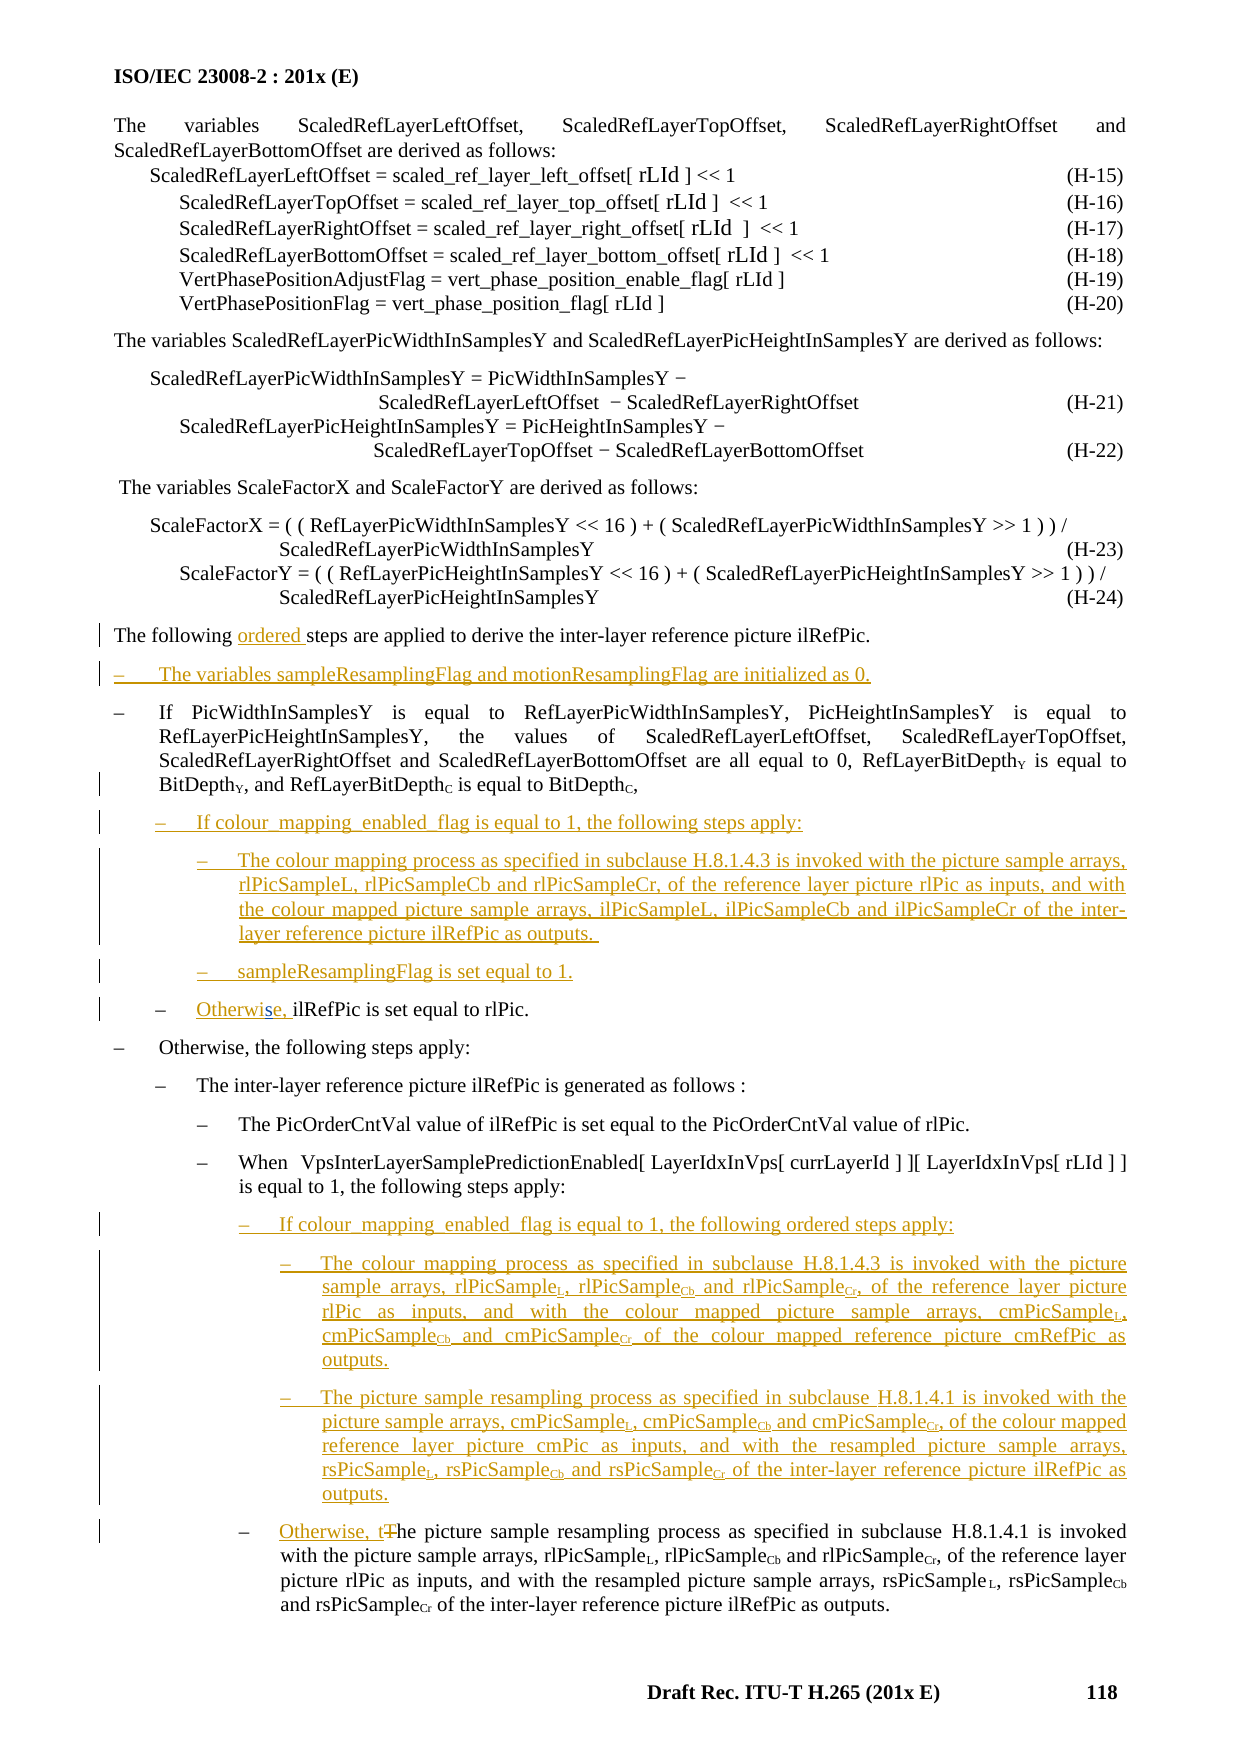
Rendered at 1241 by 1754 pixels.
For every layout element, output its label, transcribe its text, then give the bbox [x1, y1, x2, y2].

text ScaledRefLayerLeftOffset = scaled_ref_layer_left_offset[ rLId ] << 1 (H-15) ScaledRefLayerTopOffset = scaled_ref_layer_top_offset[ rLId ] << 1 (H-16) ScaledRefLayerRightOffset = scaled_ref_layer_right_offset[ rLId ] << 1 (H-17) ScaledRefLayerBottomOffset = scaled_ref_layer_bottom_offset[ rLId ] << 1 (H-18) VertPhasePositionAdjustFlag = vert_phase_position_enable_flag[ rLId ] (H-19) VertPhasePositionFlag = vert_phase_position_flag[ rLId ] (H-20) [149, 162, 1127, 315]
list The inter-layer reference picture ilRefPic is generated as follows : [155, 1073, 1127, 1097]
text The variables ScaleFactorX and ScaleFactorY are derived as follows: [113, 474, 1127, 499]
text The variables ScaledRefLayerPicWidthInSamplesY and ScaledRefLayerPicHeightInSamplesY are derived as follows: [113, 328, 1127, 352]
list he picture sample resampling process as specified in subclause H.8.1.4.1 is invoked with the picture sample arrays, rlPicSampleL, rlPicSampleCb and rlPicSampleCr, of the reference layer picture rlPic as inputs, and with the resampled picture sample arrays, rsPicSampleL, rsPicSampleCb and rsPicSampleCr of the inter-layer reference picture ilRefPic as outputs. [238, 1519, 1127, 1616]
text The variables ScaledRefLayerLeftOffset, ScaledRefLayerTopOffset, ScaledRefLayerRightOffset and ScaledRefLayerBottomOffset are derived as follows: [113, 113, 1127, 162]
text – Otherwise, the following steps apply: [113, 1035, 1127, 1059]
text ScaledRefLayerPicWidthInSamplesY = PicWidthInSamplesY − ScaledRefLayerLeftOffset − ScaledRefLayerRightOffset (H-21) ScaledRefLayerPicHeightInSamplesY = PicHeightInSamplesY − ScaledRefLayerTopOffset − ScaledRefLayerBottomOffset (H-22) [149, 366, 1127, 462]
list The PicOrderCntVal value of ilRefPic is set equal to the PicOrderCntVal value of rlPic. [197, 1112, 1127, 1136]
text ScaleFactorX = ( ( RefLayerPicWidthInSamplesY << 16 ) + ( ScaledRefLayerPicWidthInSamplesY >> 1 ) ) / ScaledRefLayerPicWidthInSamplesY (H-23) ScaleFactorY = ( ( RefLayerPicHeightInSamplesY << 16 ) + ( ScaledRefLayerPicHeightInSamplesY >> 1 ) ) / ScaledRefLayerPicHeightInSamplesY (H-24) [149, 513, 1127, 609]
text – If PicWidthInSamplesY is equal to RefLayerPicWidthInSamplesY, PicHeightInSamplesY is equal to RefLayerPicHeightInSamplesY, the values of ScaledRefLayerLeftOffset, ScaledRefLayerTopOffset, ScaledRefLayerRightOffset and ScaledRefLayerBottomOffset are all equal to 0, RefLayerBitDepthY is equal to BitDepthY, and RefLayerBitDepthC is equal to BitDepthC, [113, 700, 1127, 796]
text The following steps are applied to derive the inter-layer reference picture ilRefPic. [113, 623, 1127, 647]
list When VpsInterLayerSamplePredictionEnabled[ LayerIdxInVps[ currLayerId ] ][ LayerIdxInVps[ rLId ] ] is equal to 1, the following steps apply: [197, 1150, 1127, 1198]
list ilRefPic is set equal to rlPic. [155, 997, 1127, 1021]
